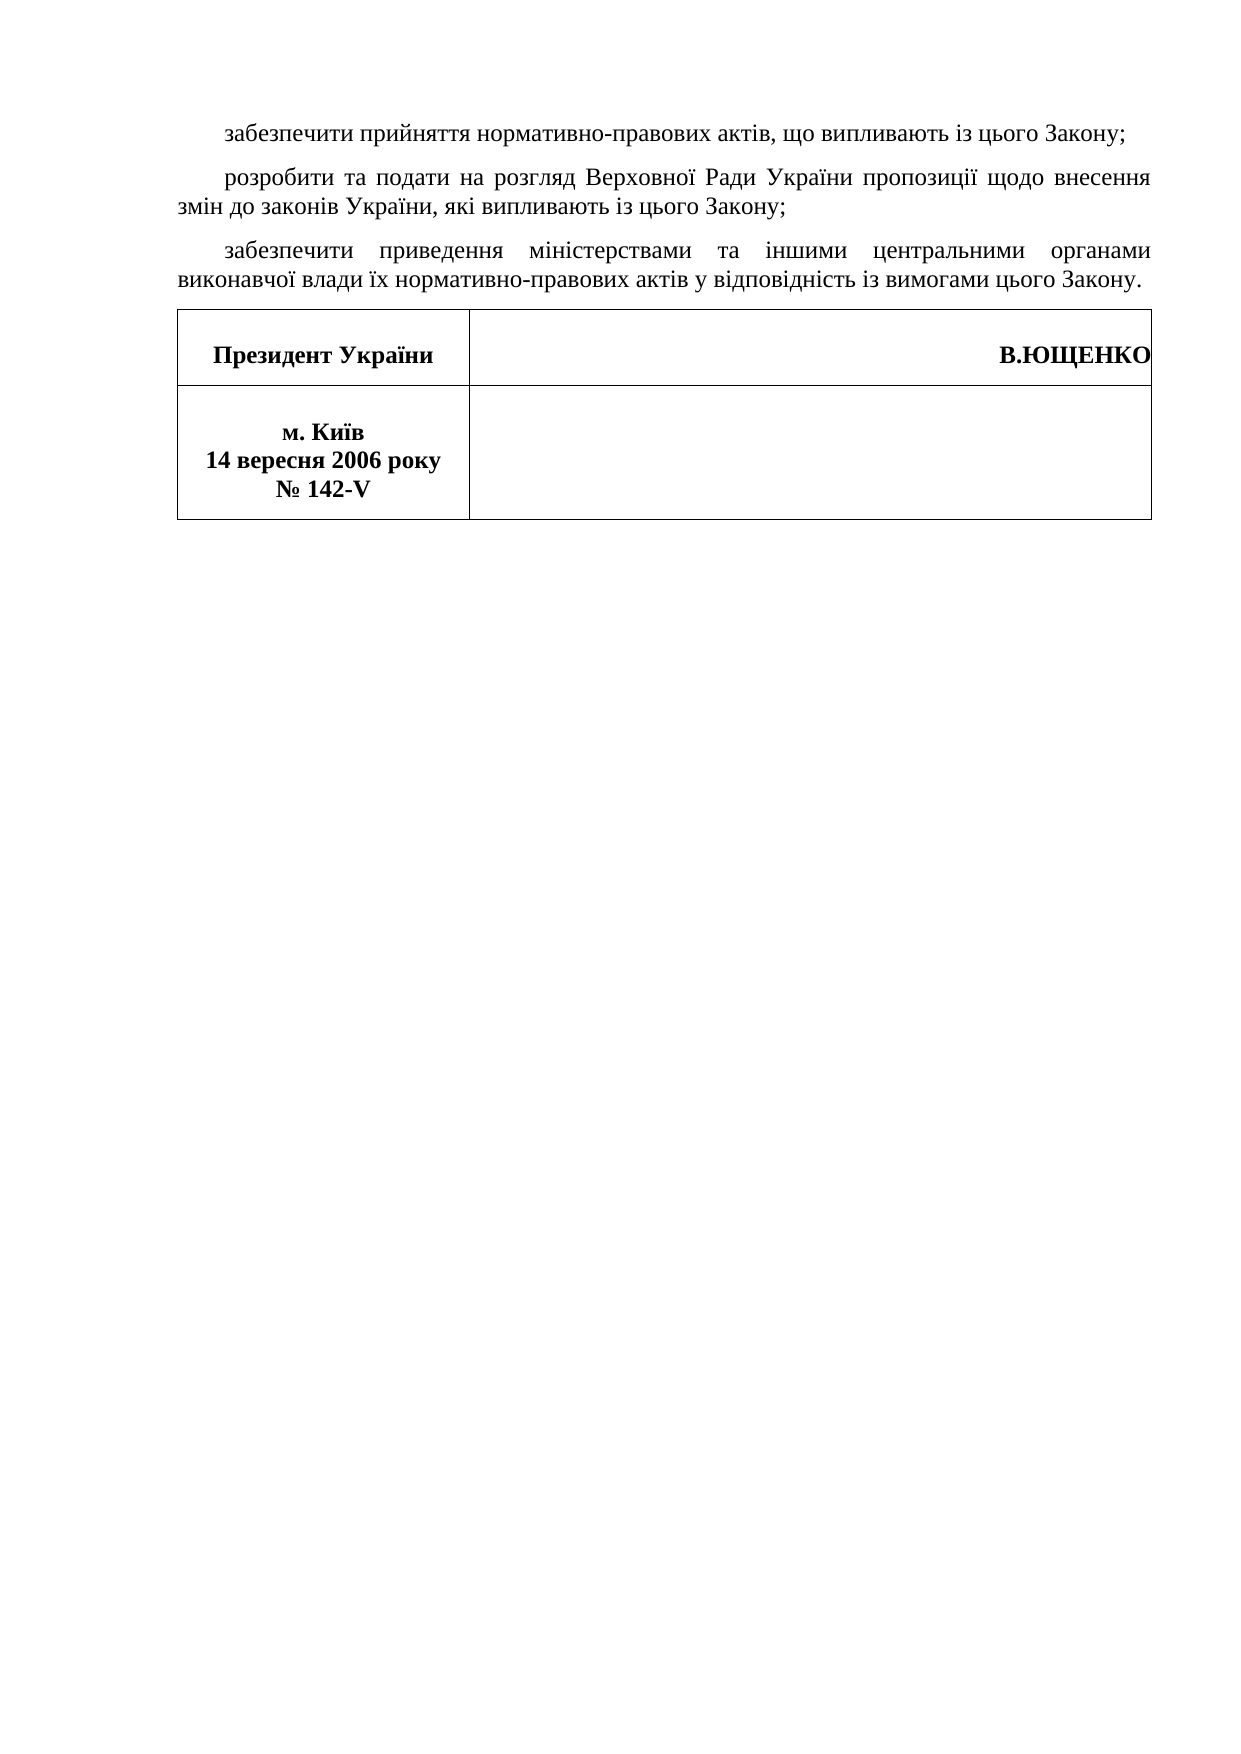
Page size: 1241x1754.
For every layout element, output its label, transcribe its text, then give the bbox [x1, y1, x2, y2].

table_header В.ЮЩЕНКО [470, 310, 1151, 385]
table_cell м. Київ 14 вересня 2006 року № 142-V [178, 386, 469, 518]
table_header Президент України [178, 310, 469, 385]
text забезпечити приведення міністерствами та іншими центральними органами виконавчої влади їх нормативно-правових актів у відповідність із вимогами цього Закону. [177, 236, 1152, 293]
text забезпечити прийняття нормативно-правових актів, що випливають із цього Закону; [177, 118, 1152, 147]
table_cell [470, 386, 1151, 518]
text розробити та подати на розгляд Верховної Ради України пропозиції щодо внесення змін до законів України, які випливають із цього Закону; [177, 162, 1152, 220]
